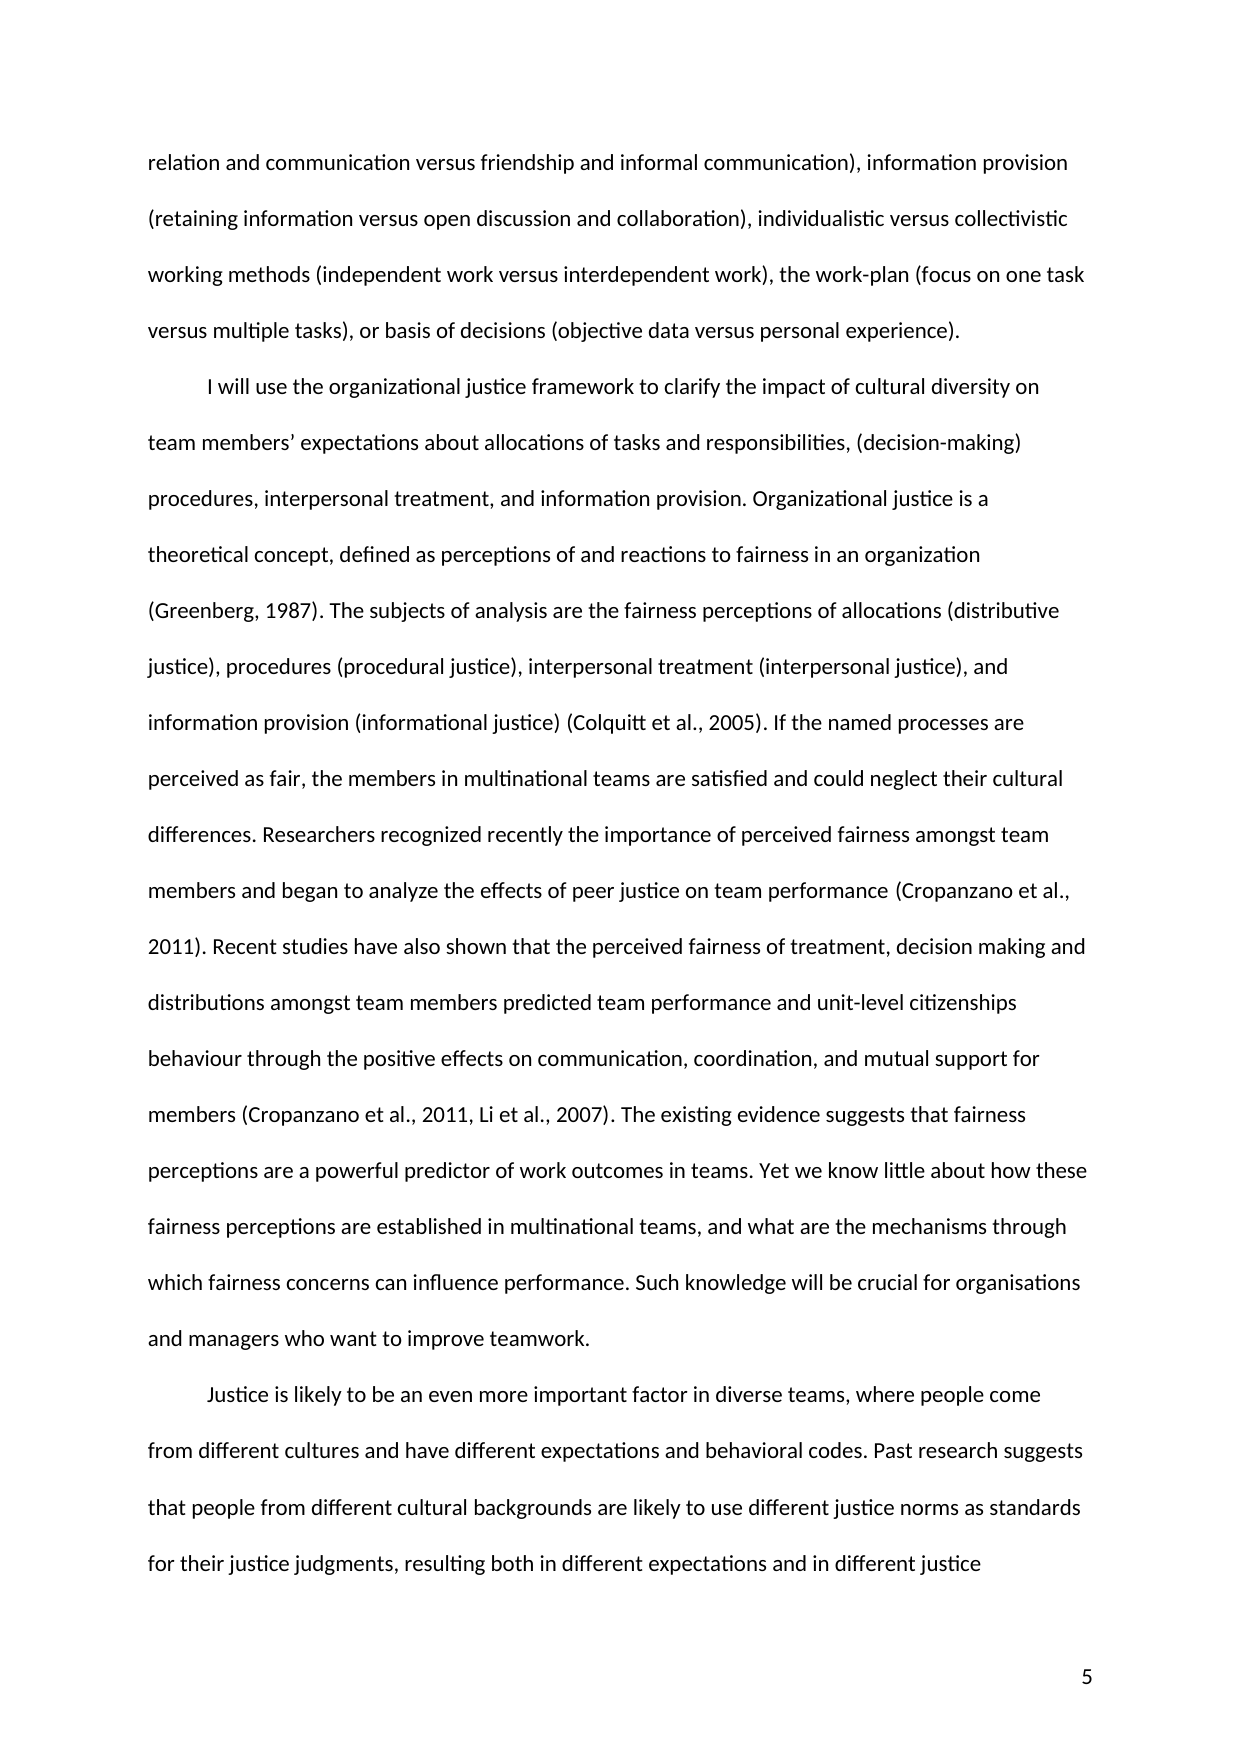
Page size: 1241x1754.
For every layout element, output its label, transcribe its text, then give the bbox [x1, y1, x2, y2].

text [148, 148, 1092, 344]
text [148, 1381, 1092, 1577]
text I will use the organizational justice framework to clarify the impact of cultural diversity on team members’ expectations about allocations of tasks and responsibilities, (decision-making) procedures, interpersonal treatment, and information provision. Organizational justice is a theoretical concept, defined as perceptions of and reactions to fairness in an organization (Greenberg, 1987). The subjects of analysis are the fairness perceptions of allocations (distributive justice), procedures (procedural justice), interpersonal treatment (interpersonal justice), and information provision (informational justice) (Colquitt et al., 2005). If the named processes are perceived as fair, the members in multinational teams are satisfied and could neglect their cultural differences. Researchers recognized recently the importance of perceived fairness amongst team members and began to analyze the effects of peer justice on team performance (Cropanzano et al., 2011). Recent studies have also shown that the perceived fairness of treatment, decision making and distributions amongst team members predicted team performance and unit-level citizenships behaviour through the positive effects on communication, coordination, and mutual support for members (Cropanzano et al., 2011, Li et al., 2007). The existing evidence suggests that fairness perceptions are a powerful predictor of work outcomes in teams. Yet we know little about how these fairness perceptions are established in multinational teams, and what are the mechanisms through which fairness concerns can influence performance. Such knowledge will be crucial for organisations and managers who want to improve teamwork. [148, 372, 1092, 1353]
